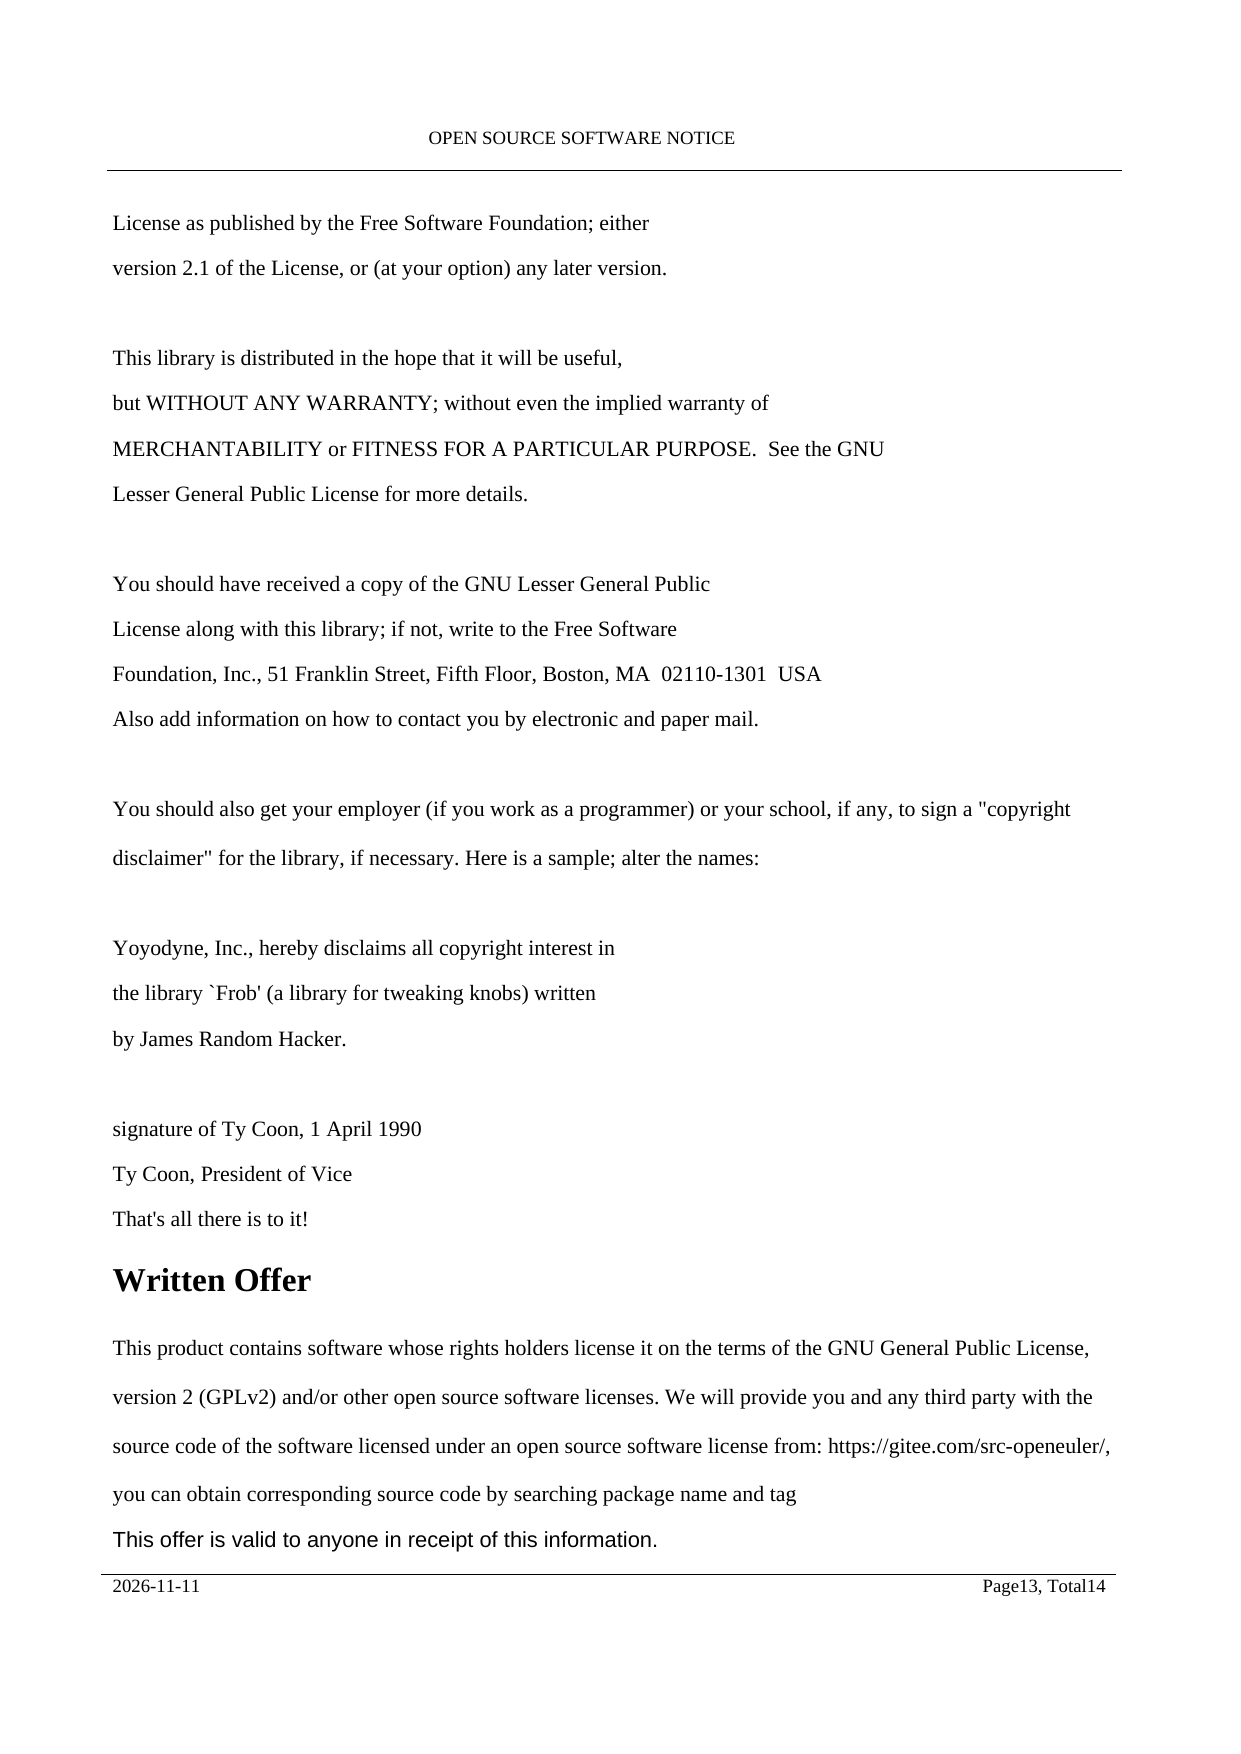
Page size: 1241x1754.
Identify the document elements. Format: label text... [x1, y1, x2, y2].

text You should also get your employer (if you work as a programmer) or your school, if any, to sign a "copyright disclaimer" for the library, if necessary. Here is a sample; alter the names: [112, 793, 1128, 874]
text License along with this library; if not, write to the Free Software [112, 612, 1128, 645]
text This product contains software whose rights holders license it on the terms of the GNU General Public License, version 2 (GPLv2) and/or other open source software licenses. We will provide you and any third party with the source code of the software licensed under an open source software license from: https://gitee.com/src-openeuler/, you can obtain corresponding source code by searching package name and tag [112, 1332, 1128, 1510]
text Yoyodyne, Inc., hereby disclaims all copyright interest in [112, 932, 1128, 964]
text the library `Frob' (a library for tweaking knobs) written [112, 977, 1128, 1009]
text signature of Ty Coon, 1 April 1990 [112, 1112, 1128, 1144]
text Ty Coon, President of Vice [112, 1157, 1128, 1190]
text Written Offer [112, 1247, 1128, 1312]
text version 2.1 of the License, or (at your option) any later version. [112, 251, 1128, 284]
text MERCHANTABILITY or FITNESS FOR A PARTICULAR PURPOSE. See the GNU [112, 432, 1128, 464]
text but WITHOUT ANY WARRANTY; without even the implied warranty of [112, 387, 1128, 419]
text License as published by the Free Software Foundation; either [112, 206, 1128, 239]
text Lesser General Public License for more details. [112, 477, 1128, 509]
text This offer is valid to anyone in receipt of this information. [112, 1523, 1128, 1555]
text Foundation, Inc., 51 Franklin Street, Fifth Floor, Boston, MA 02110-1301 USA [112, 657, 1128, 690]
text by James Random Hacker. [112, 1022, 1128, 1054]
text That's all there is to it! [112, 1202, 1128, 1235]
text You should have received a copy of the GNU Lesser General Public [112, 567, 1128, 600]
text This library is distributed in the hope that it will be useful, [112, 342, 1128, 374]
text Also add information on how to contact you by electronic and paper mail. [112, 702, 1128, 735]
